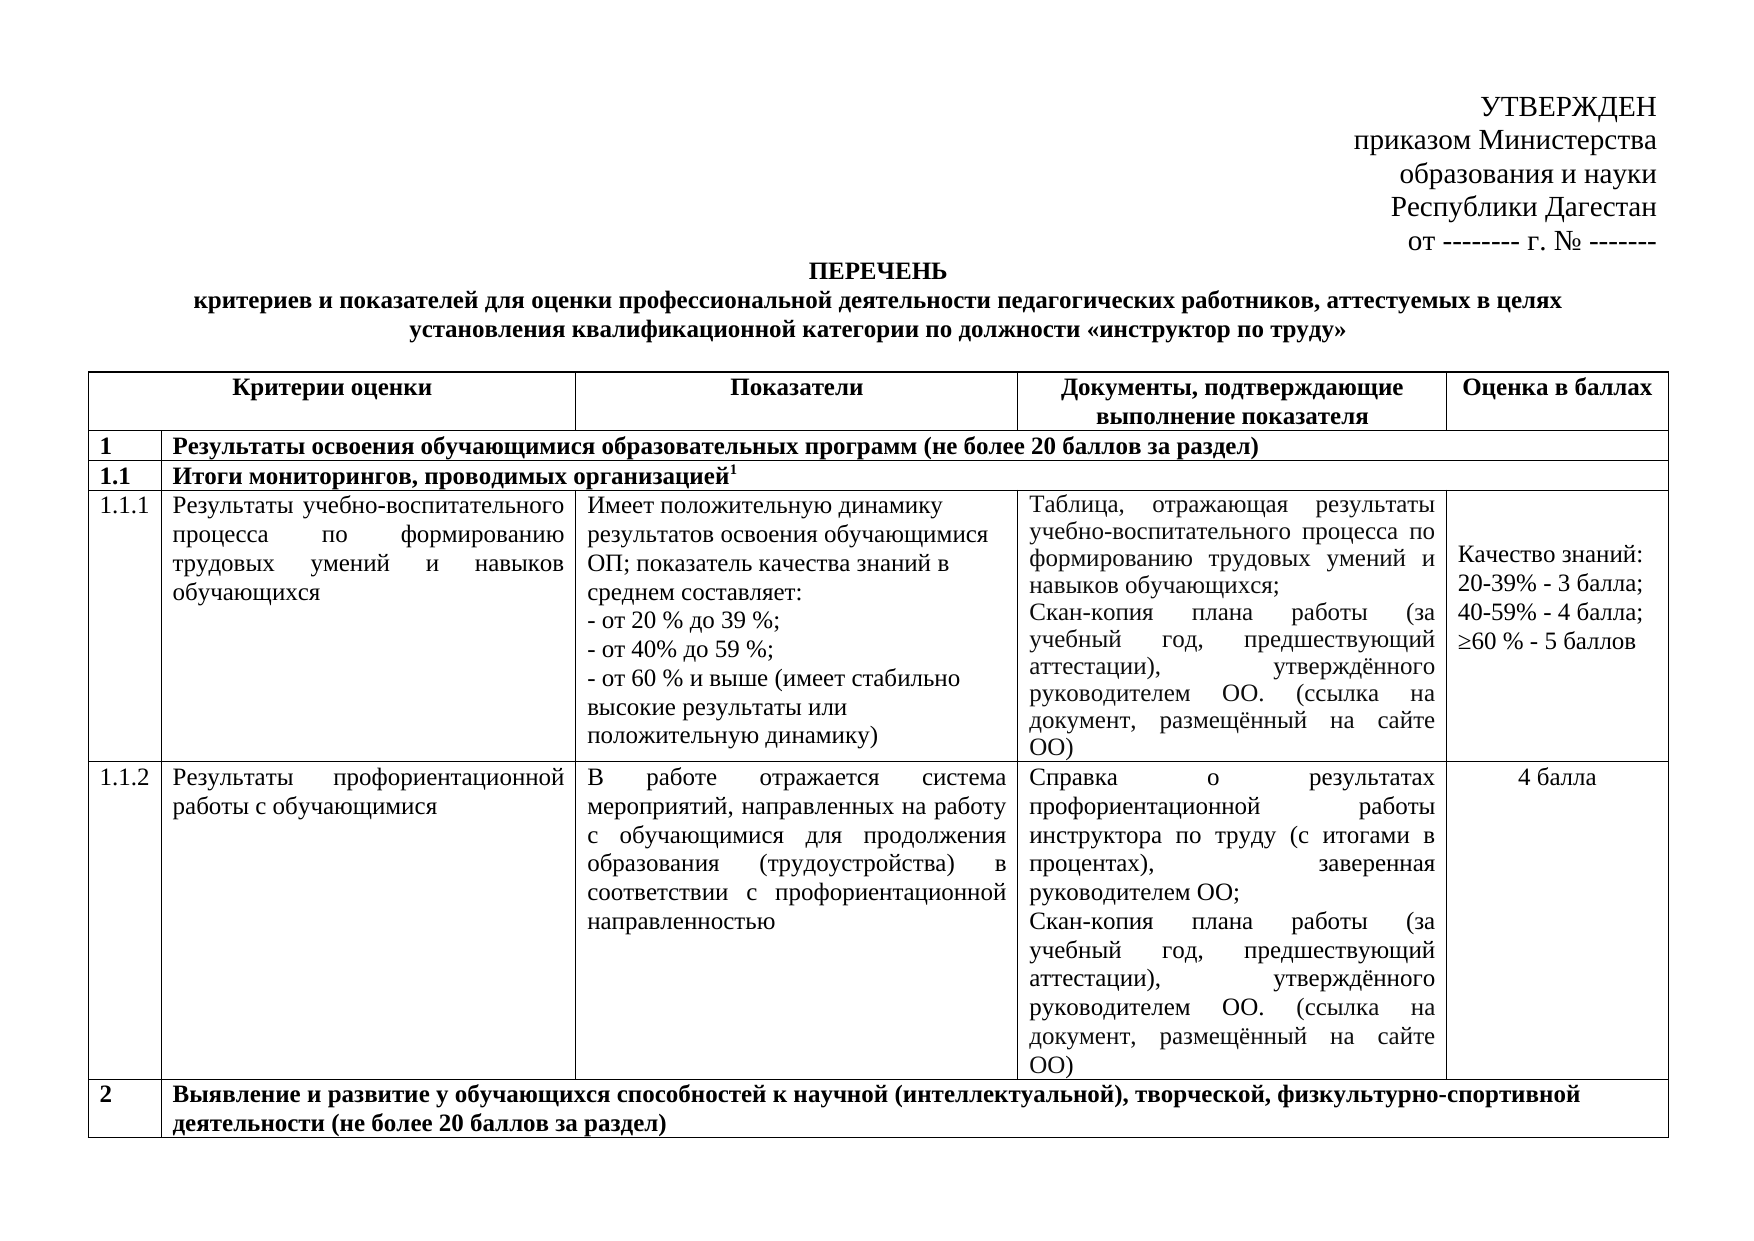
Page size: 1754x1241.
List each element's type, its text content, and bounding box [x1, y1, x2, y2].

table_cell Показатели [576, 373, 1017, 430]
table_cell 2 [89, 1080, 161, 1137]
table_cell Оценка в баллах [1447, 373, 1668, 430]
table_cell 1 [89, 431, 161, 460]
table_cell Документы, подтверждающие выполнение показателя [1018, 373, 1446, 430]
table_cell 4 балла [1447, 762, 1668, 1078]
table_cell 1.1.2 [89, 762, 161, 1078]
table_cell Таблица, отражающая результаты учебно-воспитательного процесса по формированию трудовых умений и навыков обучающихся; Скан-копия плана работы (за учебный год, предшествующий аттестации), утверждённого руководителем ОО. (ссылка на документ, размещённый на сайте ОО) [1018, 491, 1446, 761]
table_cell Итоги мониторингов, проводимых организацией1 [162, 461, 1668, 489]
table_cell Выявление и развитие у обучающихся способностей к научной (интеллектуальной), творческой, физкультурно-спортивной деятельности (не более 20 баллов за раздел) [162, 1080, 1668, 1137]
table_cell Справка о результатах профориентационной работы инструктора по труду (с итогами в процентах), заверенная руководителем ОО; Скан-копия плана работы (за учебный год, предшествующий аттестации), утверждённого руководителем ОО. (ссылка на документ, размещённый на сайте ОО) [1018, 762, 1446, 1078]
table_cell Результаты учебно-воспитательного процесса по формированию трудовых умений и навыков обучающихся [162, 491, 575, 761]
table_cell Результаты освоения обучающимися образовательных программ (не более 20 баллов за раздел) [162, 431, 1668, 460]
table_cell Качество знаний: 20-39% - 3 балла; 40-59% - 4 балла; ≥60 % - 5 баллов [1447, 491, 1668, 761]
table_cell В работе отражается система мероприятий, направленных на работу с обучающимися для продолжения образования (трудоустройства) в соответствии с профориентационной направленностью [576, 762, 1017, 1078]
table_cell Критерии оценки [89, 373, 575, 430]
table_header УТВЕРЖДЕН приказом Министерства образования и науки Республики Дагестан от -------- г. № ------- [88, 89, 1668, 256]
table_cell Имеет положительную динамику результатов освоения обучающимися ОП; показатель качества знаний в среднем составляет: - от 20 % до 39 %; - от 40% до 59 %; - от 60 % и выше (имеет стабильно высокие результаты или положительную динамику) [576, 491, 1017, 761]
table_cell ПЕРЕЧЕНЬ критериев и показателей для оценки профессиональной деятельности педагогических работников, аттестуемых в целях установления квалификационной категории по должности «инструктор по труду» [88, 256, 1668, 371]
table_cell 1.1.1 [89, 491, 161, 761]
table_cell 1.1 [89, 461, 161, 489]
table_cell Результаты профориентационной работы с обучающимися [162, 762, 575, 1078]
